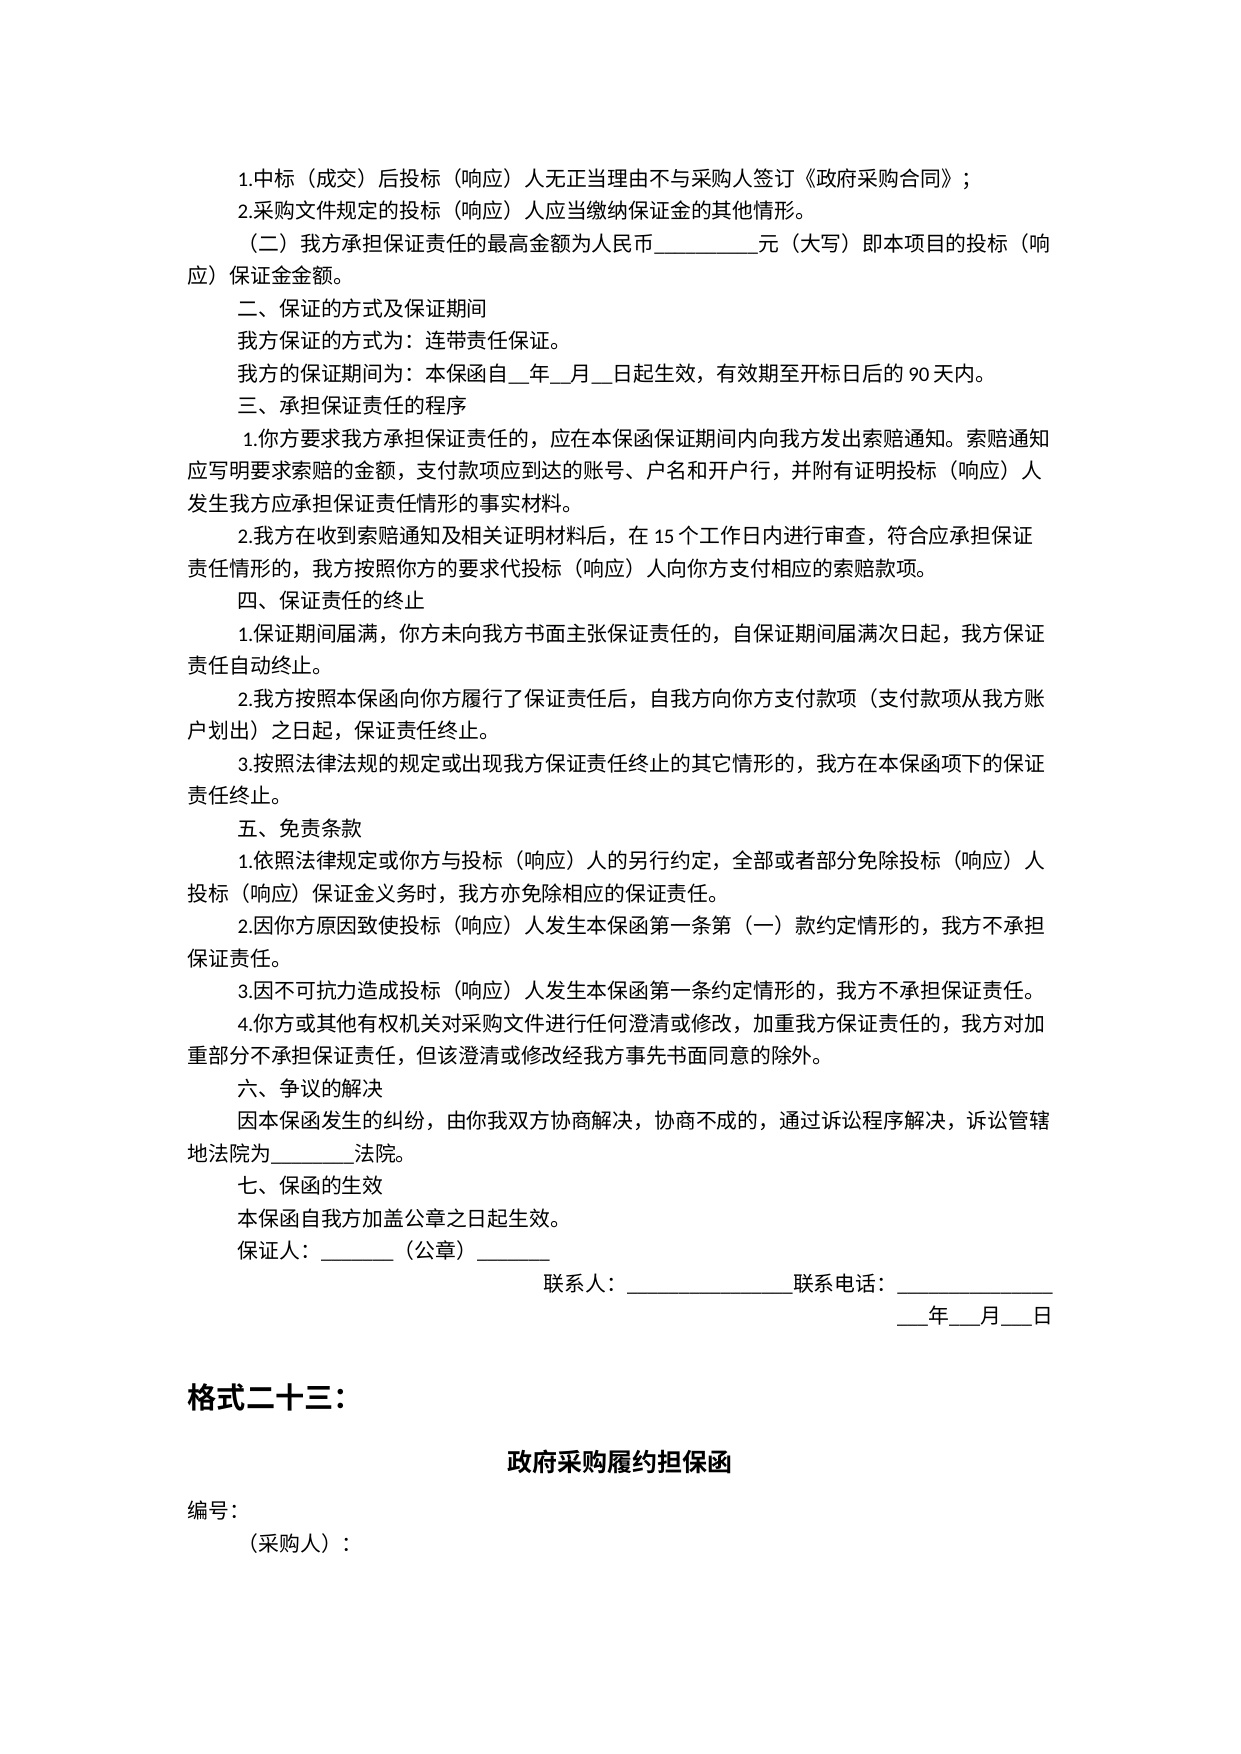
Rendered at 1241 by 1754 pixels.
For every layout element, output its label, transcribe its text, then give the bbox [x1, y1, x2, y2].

text 联系人：________________联系电话：_______________ [187, 1267, 1053, 1299]
text 1.依照法律规定或你方与投标（响应）人的另行约定，全部或者部分免除投标（响应）人投标（响应）保证金义务时，我方亦免除相应的保证责任。 [187, 844, 1053, 909]
text 五、免责条款 [187, 812, 1053, 844]
text 四、保证责任的终止 [187, 584, 1053, 617]
text 格式二十三： [187, 1364, 1053, 1429]
text ___年___月___日 [187, 1299, 1053, 1332]
text 编号： [187, 1494, 1053, 1527]
text 2.因你方原因致使投标（响应）人发生本保函第一条第（一）款约定情形的，我方不承担保证责任。 [187, 909, 1053, 974]
text 1.保证期间届满，你方未向我方书面主张保证责任的，自保证期间届满次日起，我方保证责任自动终止。 [187, 617, 1053, 682]
text 政府采购履约担保函 [187, 1429, 1053, 1494]
text 我方保证的方式为：连带责任保证。 [187, 324, 1053, 357]
text 三、承担保证责任的程序 [187, 389, 1053, 422]
text 因本保函发生的纠纷，由你我双方协商解决，协商不成的，通过诉讼程序解决，诉讼管辖地法院为________法院。 [187, 1104, 1053, 1169]
text 4.你方或其他有权机关对采购文件进行任何澄清或修改，加重我方保证责任的，我方对加重部分不承担保证责任，但该澄清或修改经我方事先书面同意的除外。 [187, 1007, 1053, 1072]
text 二、保证的方式及保证期间 [187, 292, 1053, 324]
text 1.你方要求我方承担保证责任的，应在本保函保证期间内向我方发出索赔通知。索赔通知应写明要求索赔的金额，支付款项应到达的账号、户名和开户行，并附有证明投标（响应）人发生我方应承担保证责任情形的事实材料。 [187, 422, 1053, 519]
text 七、保函的生效 [187, 1169, 1053, 1202]
text 本保函自我方加盖公章之日起生效。 [187, 1202, 1053, 1234]
text 2.我方按照本保函向你方履行了保证责任后，自我方向你方支付款项（支付款项从我方账户划出）之日起，保证责任终止。 [187, 682, 1053, 747]
text 2.采购文件规定的投标（响应）人应当缴纳保证金的其他情形。 [187, 194, 1053, 227]
text 我方的保证期间为：本保函自__年__月__日起生效，有效期至开标日后的90天内。 [187, 357, 1053, 389]
text 保证人：_______（公章）_______ [187, 1234, 1053, 1267]
text （二）我方承担保证责任的最高金额为人民币__________元（大写）即本项目的投标（响应）保证金金额。 [187, 227, 1053, 292]
text 六、争议的解决 [187, 1072, 1053, 1104]
text 3.按照法律法规的规定或出现我方保证责任终止的其它情形的，我方在本保函项下的保证责任终止。 [187, 747, 1053, 812]
text 3.因不可抗力造成投标（响应）人发生本保函第一条约定情形的，我方不承担保证责任。 [187, 974, 1053, 1007]
text （采购人）： [187, 1527, 1053, 1559]
text 2.我方在收到索赔通知及相关证明材料后，在15个工作日内进行审查，符合应承担保证责任情形的，我方按照你方的要求代投标（响应）人向你方支付相应的索赔款项。 [187, 519, 1053, 584]
text 1.中标（成交）后投标（响应）人无正当理由不与采购人签订《政府采购合同》； [187, 162, 1053, 194]
